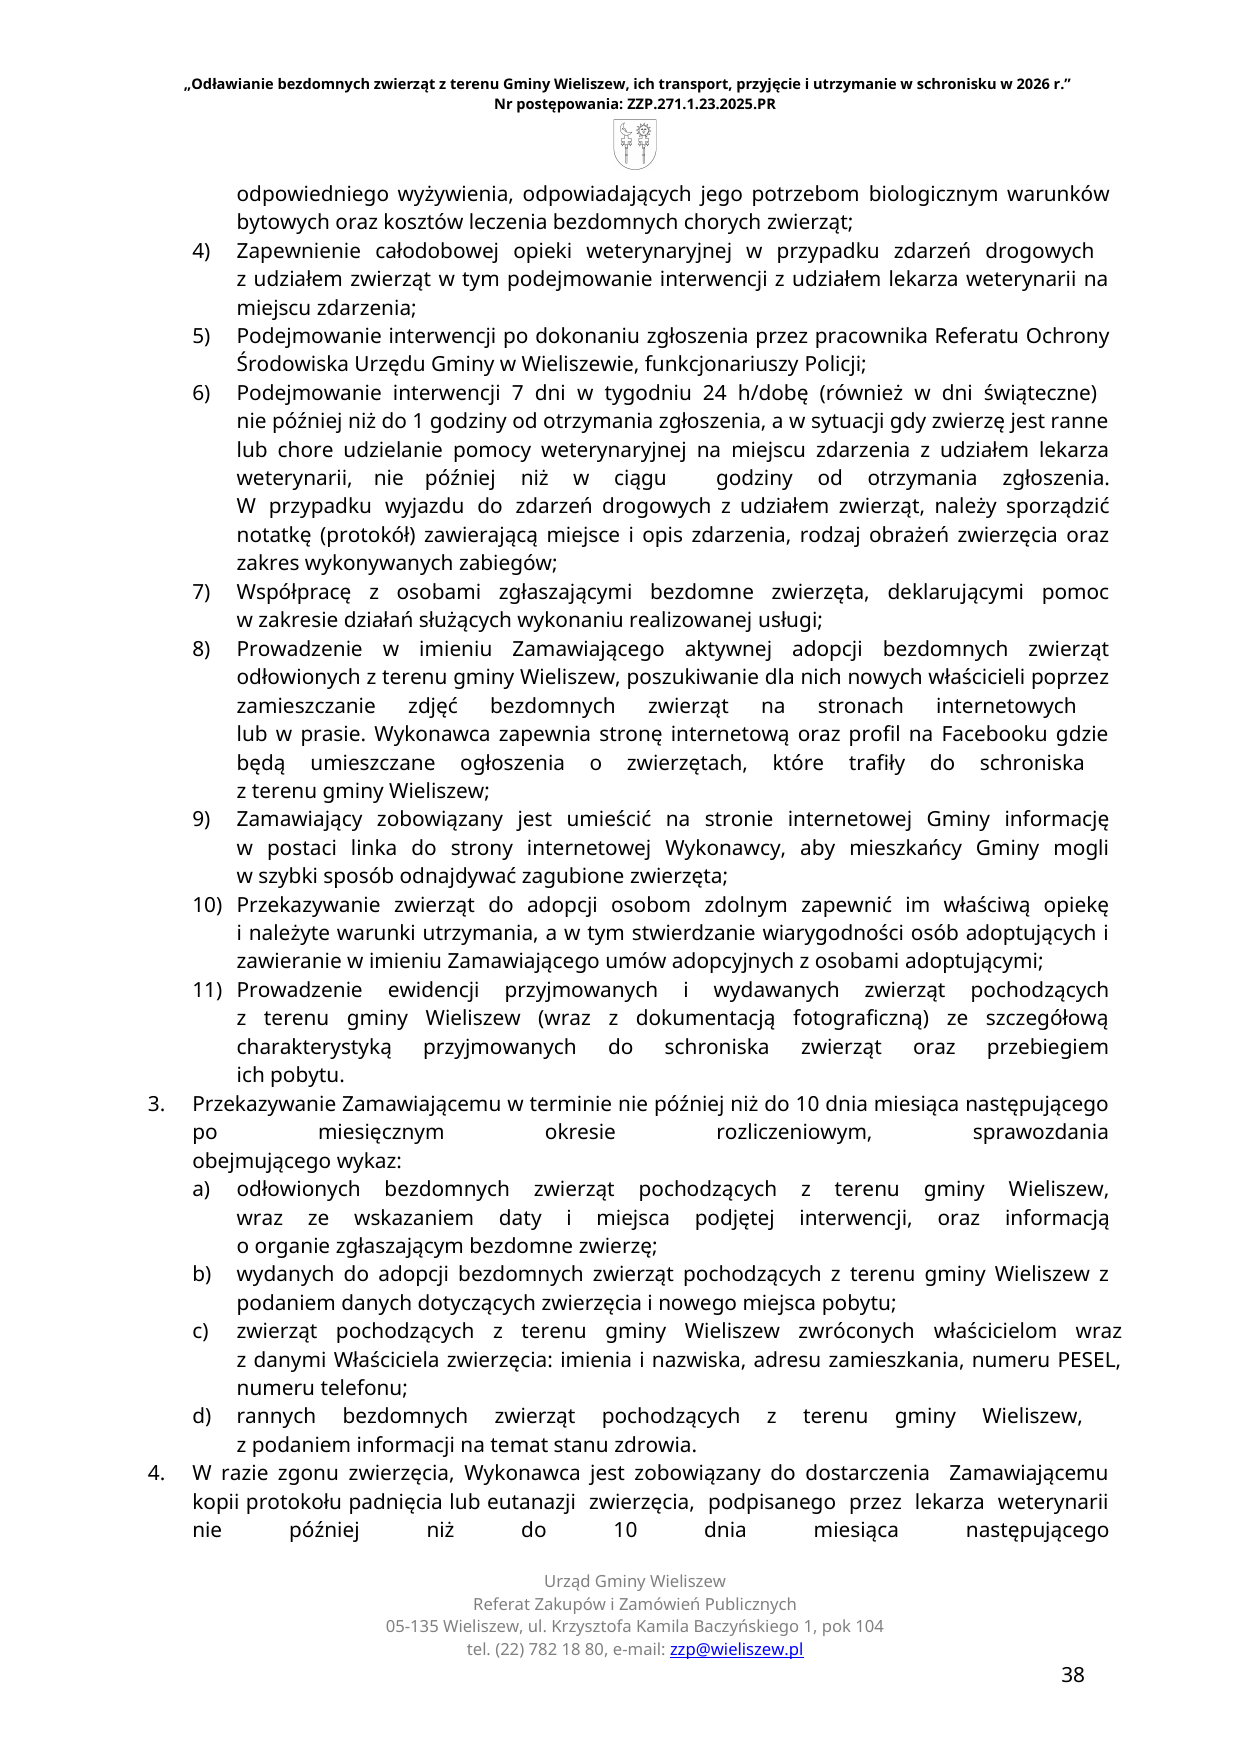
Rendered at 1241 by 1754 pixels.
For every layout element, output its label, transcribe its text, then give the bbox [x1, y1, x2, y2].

list Prowadzenie ewidencji przyjmowanych i wydawanych zwierząt pochodzących z terenu gminy Wieliszew (wraz z dokumentacją fotograficzną) ze szczegółową charakterystyką przyjmowanych do schroniska zwierząt oraz przebiegiem ich pobytu. [192, 975, 1110, 1089]
list zwierząt pochodzących z terenu gminy Wieliszew zwróconych właścicielom wraz z danymi Właściciela zwierzęcia: imienia i nazwiska, adresu zamieszkania, numeru PESEL, numeru telefonu; [192, 1316, 1122, 1402]
list Zapewnienie całodobowej opieki weterynaryjnej w przypadku zdarzeń drogowych z udziałem zwierząt w tym podejmowanie interwencji z udziałem lekarza weterynarii na miejscu zdarzenia; [192, 236, 1110, 321]
list wydanych do adopcji bezdomnych zwierząt pochodzących z terenu gminy Wieliszew z podaniem danych dotyczących zwierzęcia i nowego miejsca pobytu; [192, 1259, 1110, 1316]
list Podejmowanie interwencji 7 dni w tygodniu 24 h/dobę (również w dni świąteczne) nie później niż do 1 godziny od otrzymania zgłoszenia, a w sytuacji gdy zwierzę jest ranne lub chore udzielanie pomocy weterynaryjnej na miejscu zdarzenia z udziałem lekarza weterynarii, nie później niż w ciągu godziny od otrzymania zgłoszenia. W przypadku wyjazdu do zdarzeń drogowych z udziałem zwierząt, należy sporządzić notatkę (protokół) zawierającą miejsce i opis zdarzenia, rodzaj obrażeń zwierzęcia oraz zakres wykonywanych zabiegów; [192, 378, 1110, 577]
list rannych bezdomnych zwierząt pochodzących z terenu gminy Wieliszew, z podaniem informacji na temat stanu zdrowia. [192, 1402, 1110, 1458]
picture [613, 119, 657, 170]
list Podejmowanie interwencji po dokonaniu zgłoszenia przez pracownika Referatu Ochrony Środowiska Urzędu Gminy w Wieliszewie, funkcjonariuszy Policji; [192, 321, 1110, 378]
list odłowionych bezdomnych zwierząt pochodzących z terenu gminy Wieliszew, wraz ze wskazaniem daty i miejsca podjętej interwencji, oraz informacją o organie zgłaszającym bezdomne zwierzę; [192, 1174, 1110, 1259]
list Przekazywanie zwierząt do adopcji osobom zdolnym zapewnić im właściwą opiekę i należyte warunki utrzymania, a w tym stwierdzanie wiarygodności osób adoptujących i zawieranie w imieniu Zamawiającego umów adopcyjnych z osobami adoptującymi; [192, 890, 1110, 975]
list Przekazywanie Zamawiającemu w terminie nie później niż do 10 dnia miesiąca następującego po miesięcznym okresie rozliczeniowym, sprawozdania obejmującego wykaz: [148, 1089, 1110, 1174]
list Prowadzenie w imieniu Zamawiającego aktywnej adopcji bezdomnych zwierząt odłowionych z terenu gminy Wieliszew, poszukiwanie dla nich nowych właścicieli poprzez zamieszczanie zdjęć bezdomnych zwierząt na stronach internetowych lub w prasie. Wykonawca zapewnia stronę internetową oraz profil na Facebooku gdzie będą umieszczane ogłoszenia o zwierzętach, które trafiły do schroniska z terenu gminy Wieliszew; [192, 634, 1110, 804]
list Współpracę z osobami zgłaszającymi bezdomne zwierzęta, deklarującymi pomoc w zakresie działań służących wykonaniu realizowanej usługi; [192, 577, 1110, 634]
list Zamawiający zobowiązany jest umieścić na stronie internetowej Gminy informację w postaci linka do strony internetowej Wykonawcy, aby mieszkańcy Gminy mogli w szybki sposób odnajdywać zagubione zwierzęta; [192, 804, 1110, 890]
